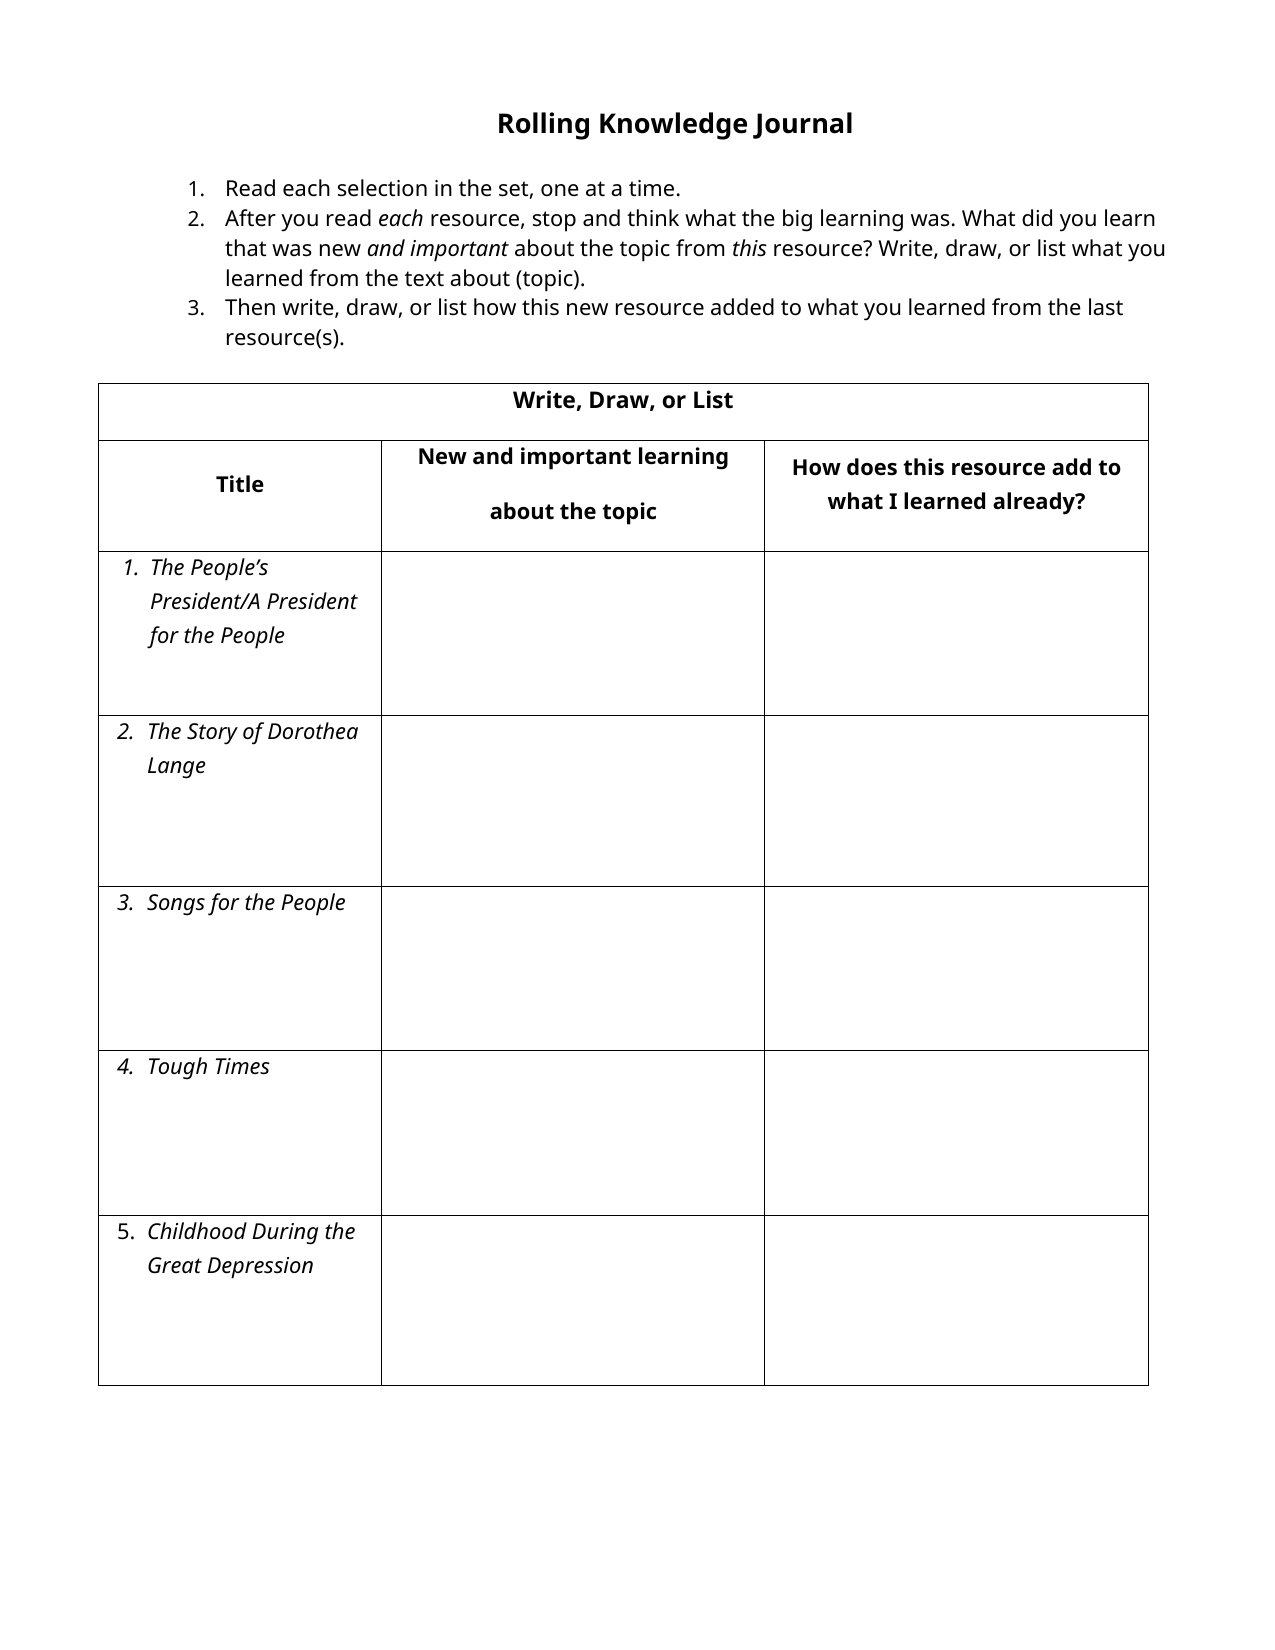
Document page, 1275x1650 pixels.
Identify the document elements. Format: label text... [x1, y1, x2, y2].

table_cell Songs for the People [99, 887, 381, 1050]
table_cell [765, 552, 1148, 715]
table_cell How does this resource add to what I learned already? [765, 441, 1148, 551]
table_cell Childhood During the Great Depression [99, 1216, 381, 1385]
table_cell Title [99, 441, 381, 551]
table_cell [382, 1216, 764, 1385]
table_cell Tough Times [99, 1051, 381, 1215]
table_cell [765, 716, 1148, 886]
text Rolling Knowledge Journal [150, 105, 1200, 142]
table_cell The People’s President/A President for the People [99, 552, 381, 715]
list Read each selection in the set, one at a time. [187, 173, 1200, 203]
table_cell [765, 1051, 1148, 1215]
table_cell [382, 1051, 764, 1215]
table_header Write, Draw, or List [99, 384, 1148, 440]
table_cell [382, 887, 764, 1050]
list After you read each resource, stop and think what the big learning was. What did you learn that was new and important about the topic from this resource? Write, draw, or list what you learned from the text about (topic). [187, 203, 1200, 292]
table_cell The Story of Dorothea Lange [99, 716, 381, 886]
table_cell [382, 552, 764, 715]
table_cell New and important learning about the topic [382, 441, 764, 551]
table_cell [765, 887, 1148, 1050]
table_cell [382, 716, 764, 886]
list Then write, draw, or list how this new resource added to what you learned from the last resource(s). [187, 292, 1200, 352]
table_cell [765, 1216, 1148, 1385]
